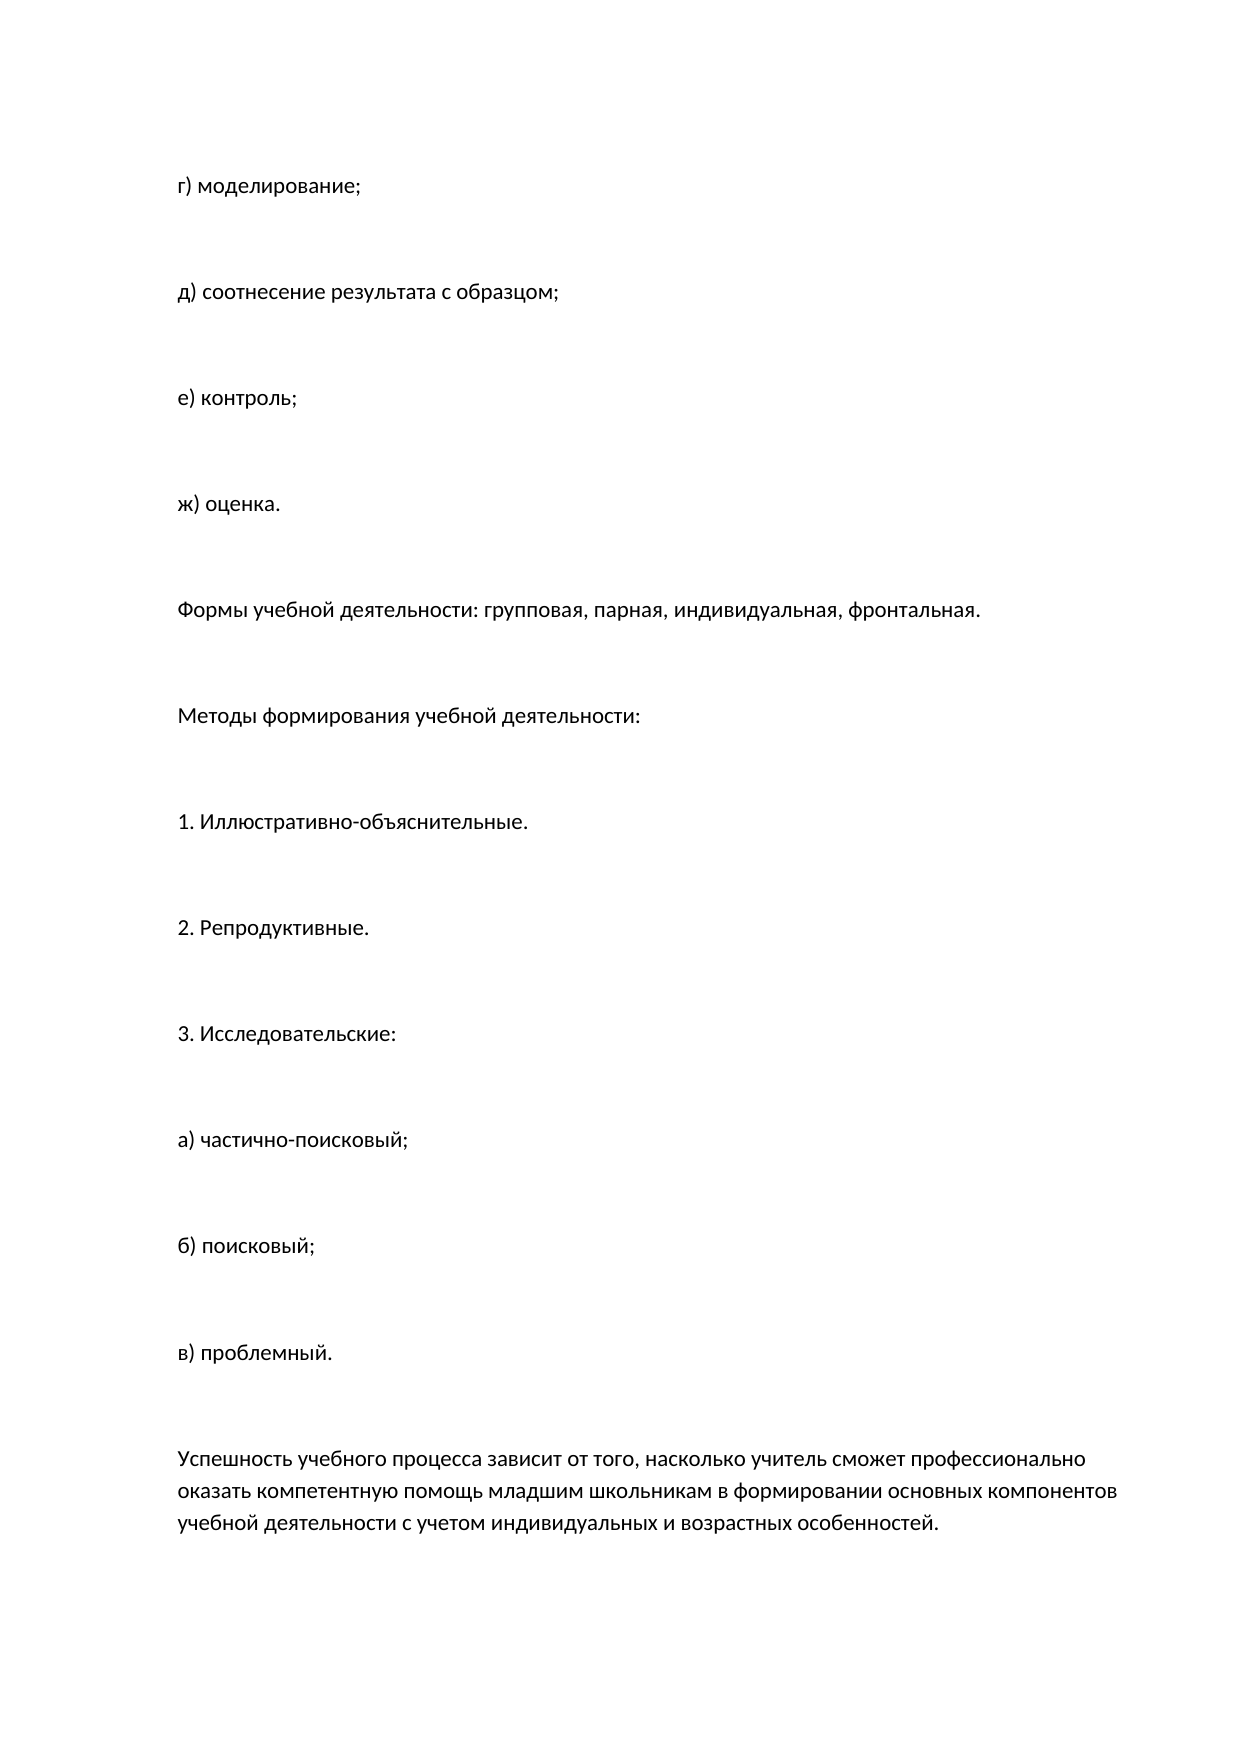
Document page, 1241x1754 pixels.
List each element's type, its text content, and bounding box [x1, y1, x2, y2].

text 2. Репродуктивные. [177, 913, 1152, 941]
text а) частично-поисковый; [177, 1126, 1152, 1153]
text Методы формирования учебной деятельности: [177, 701, 1152, 729]
text д) соотнесение результата с образцом; [177, 277, 1152, 305]
text е) контроль; [177, 383, 1152, 411]
text Формы учебной деятельности: групповая, парная, индивидуальная, фронтальная. [177, 595, 1152, 623]
text 1. Иллюстративно-объяснительные. [177, 807, 1152, 835]
text г) моделирование; [177, 171, 1152, 199]
text б) поисковый; [177, 1232, 1152, 1259]
text 3. Исследовательские: [177, 1019, 1152, 1047]
text ж) оценка. [177, 489, 1152, 517]
text Успешность учебного процесса зависит от того, насколько учитель сможет профессионально оказать компетентную помощь младшим школьникам в формировании основных компонентов учебной деятельности с учетом индивидуальных и возрастных особенностей. [177, 1444, 1152, 1536]
text в) проблемный. [177, 1338, 1152, 1366]
